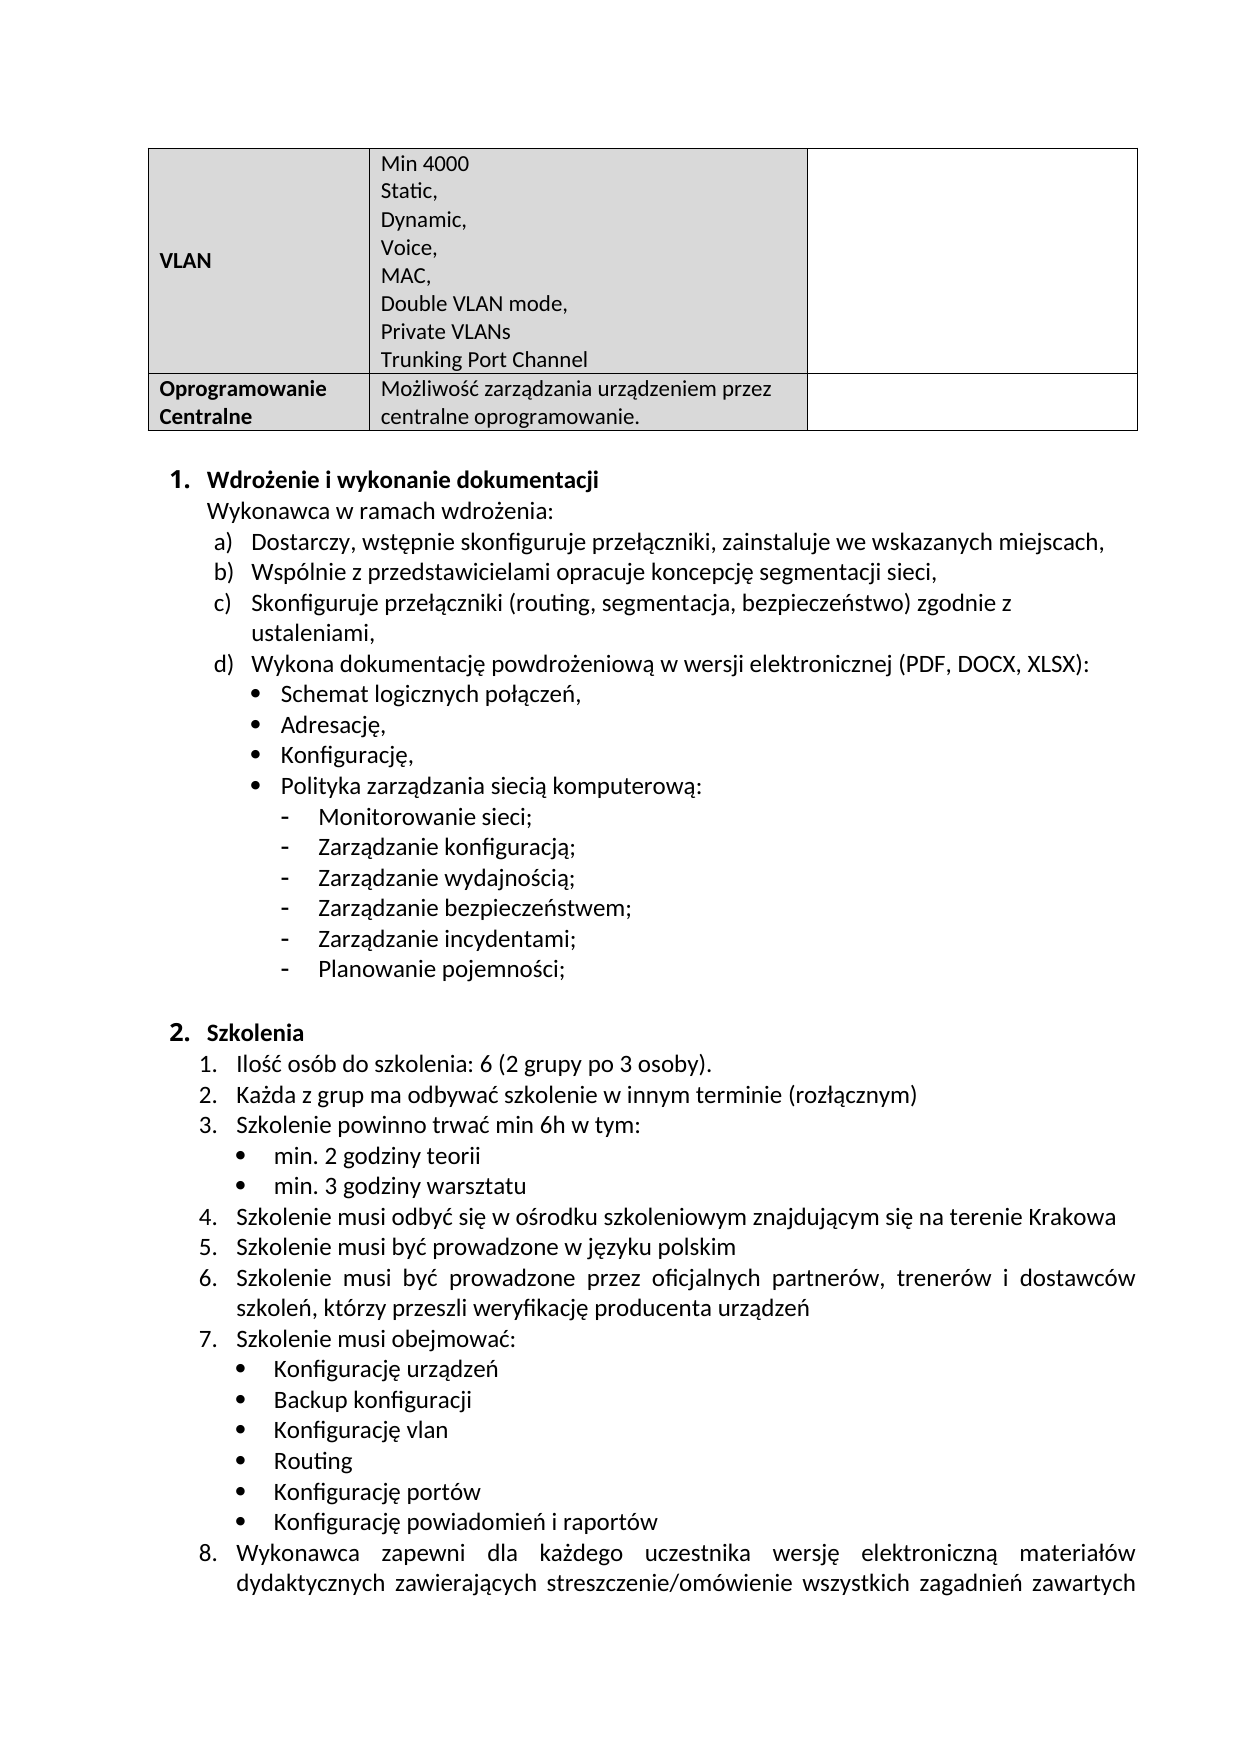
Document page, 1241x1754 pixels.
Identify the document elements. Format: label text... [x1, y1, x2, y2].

list Adresację, [251, 709, 1137, 740]
list Schemat logicznych połączeń, [251, 679, 1137, 709]
list Wykona dokumentację powdrożeniową w wersji elektronicznej (PDF, DOCX, XLSX): [213, 648, 1137, 679]
list Konfigurację urządzeń [236, 1354, 1137, 1384]
list Monitorowanie sieci; [281, 801, 1137, 831]
list Szkolenie musi obejmować: [199, 1323, 1137, 1354]
list Zarządzanie konfiguracją; [281, 831, 1137, 862]
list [199, 1537, 1137, 1598]
list Zarządzanie wydajnością; [281, 862, 1137, 892]
list Szkolenie musi być prowadzone przez oficjalnych partnerów, trenerów i dostawców szkoleń, którzy przeszli weryfikację producenta urządzeń [199, 1262, 1137, 1323]
list Wdrożenie i wykonanie dokumentacji [169, 461, 1137, 496]
list Szkolenia [169, 1014, 1137, 1048]
list Szkolenie musi być prowadzone w języku polskim [199, 1232, 1137, 1262]
list Zarządzanie bezpieczeństwem; [281, 892, 1137, 923]
list Polityka zarządzania siecią komputerową: [251, 770, 1137, 801]
list Planowanie pojemności; [281, 953, 1137, 984]
list min. 2 godziny teorii [236, 1140, 1137, 1171]
list Wykonawca w ramach wdrożenia: [207, 496, 1137, 526]
table_cell [808, 149, 1137, 373]
list Każda z grup ma odbywać szkolenie w innym terminie (rozłącznym) [199, 1079, 1137, 1109]
list Backup konfiguracji [236, 1384, 1137, 1415]
list Wspólnie z przedstawicielami opracuje koncepcję segmentacji sieci, [213, 557, 1137, 587]
list Routing [236, 1445, 1137, 1476]
table_cell Min 4000 Static, Dynamic, Voice, MAC, Double VLAN mode, Private VLANs Trunking Port Channel [370, 149, 807, 373]
list Szkolenie musi odbyć się w ośrodku szkoleniowym znajdującym się na terenie Krakowa [199, 1201, 1137, 1232]
list Konfigurację powiadomień i raportów [236, 1506, 1137, 1537]
list Konfigurację, [251, 740, 1137, 770]
list Konfigurację portów [236, 1476, 1137, 1506]
list Konfigurację vlan [236, 1415, 1137, 1445]
table_cell VLAN [149, 149, 369, 373]
table_cell [808, 374, 1137, 430]
list min. 3 godziny warsztatu [236, 1171, 1137, 1201]
list Ilość osób do szkolenia: 6 (2 grupy po 3 osoby). [199, 1048, 1137, 1079]
table_cell Oprogramowanie Centralne [149, 374, 369, 430]
list Skonfiguruje przełączniki (routing, segmentacja, bezpieczeństwo) zgodnie z ustaleniami, [213, 587, 1137, 648]
list Dostarczy, wstępnie skonfiguruje przełączniki, zainstaluje we wskazanych miejscach, [213, 526, 1137, 557]
list Zarządzanie incydentami; [281, 923, 1137, 953]
list Szkolenie powinno trwać min 6h w tym: [199, 1109, 1137, 1140]
table_cell Możliwość zarządzania urządzeniem przez centralne oprogramowanie. [370, 374, 807, 430]
